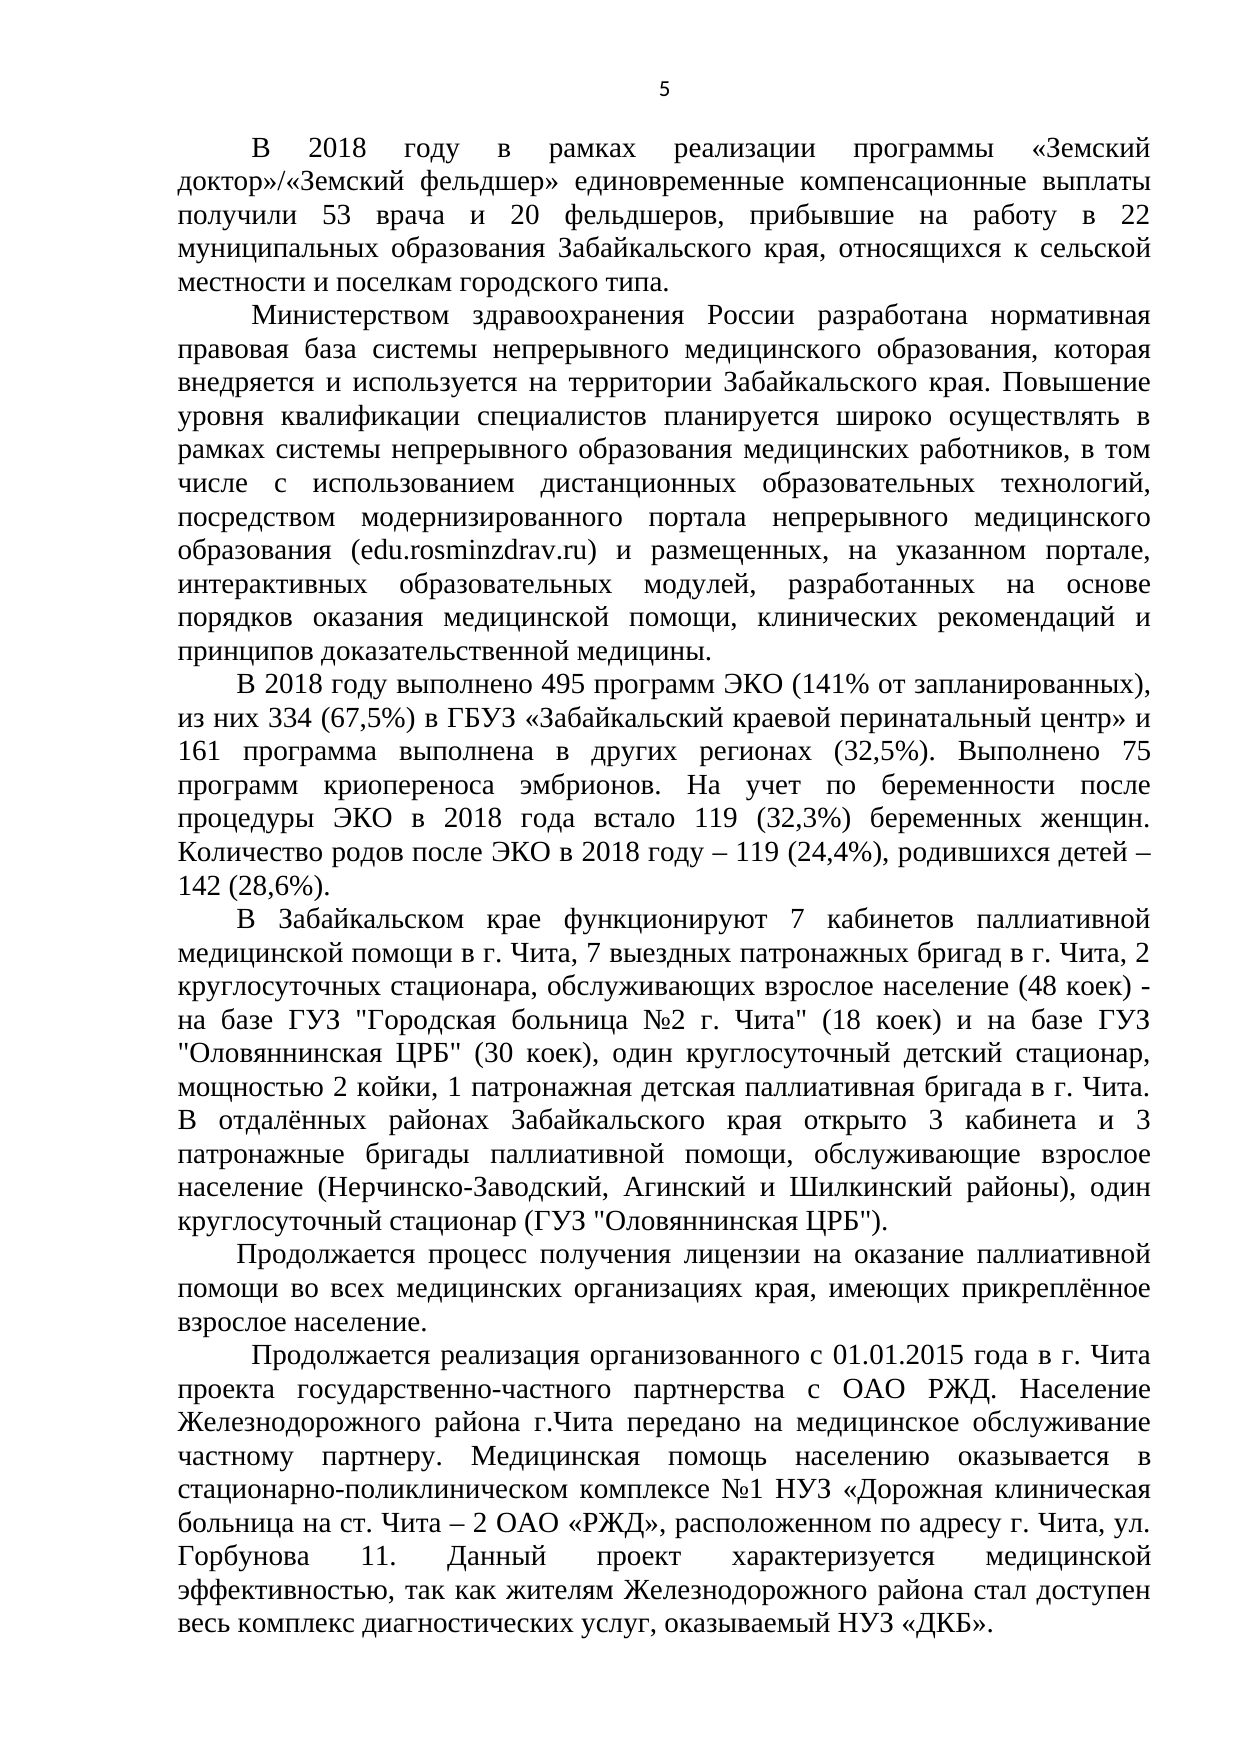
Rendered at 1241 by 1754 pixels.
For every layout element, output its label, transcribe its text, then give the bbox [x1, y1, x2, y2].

text Продолжается процесс получения лицензии на оказание паллиативной помощи во всех медицинских организациях края, имеющих прикреплённое взрослое население. [177, 1237, 1152, 1337]
text В 2018 году выполнено 495 программ ЭКО (141% от запланированных), из них 334 (67,5%) в ГБУЗ «Забайкальский краевой перинатальный центр» и 161 программа выполнена в других регионах (32,5%). Выполнено 75 программ криопереноса эмбрионов. На учет по беременности после процедуры ЭКО в 2018 года встало 119 (32,3%) беременных женщин. Количество родов после ЭКО в 2018 году – 119 (24,4%), родившихся детей – 142 (28,6%). [177, 666, 1152, 901]
text В Забайкальском крае функционируют 7 кабинетов паллиативной медицинской помощи в г. Чита, 7 выездных патронажных бригад в г. Чита, 2 круглосуточных стационара, обслуживающих взрослое население (48 коек) - на базе ГУЗ "Городская больница №2 г. Чита" (18 коек) и на базе ГУЗ "Оловяннинская ЦРБ" (30 коек), один круглосуточный детский стационар, мощностью 2 койки, 1 патронажная детская паллиативная бригада в г. Чита. В отдалённых районах Забайкальского края открыто 3 кабинета и 3 патронажные бригады паллиативной помощи, обслуживающие взрослое население (Нерчинско-Заводский, Агинский и Шилкинский районы), один круглосуточный стационар (ГУЗ "Оловяннинская ЦРБ"). [177, 901, 1152, 1237]
text В 2018 году в рамках реализации программы «Земский доктор»/«Земский фельдшер» единовременные компенсационные выплаты получили 53 врача и 20 фельдшеров, прибывшие на работу в 22 муниципальных образования Забайкальского края, относящихся к сельской местности и поселкам городского типа. [177, 130, 1152, 297]
text Продолжается реализация организованного с 01.01.2015 года в г. Чита проекта государственно-частного партнерства с ОАО РЖД. Население Железнодорожного района г.Чита передано на медицинское обслуживание частному партнеру. Медицинская помощь населению оказывается в стационарно-поликлиническом комплексе №1 НУЗ «Дорожная клиническая больница на ст. Чита – 2 ОАО «РЖД», расположенном по адресу г. Чита, ул. Горбунова 11. Данный проект характеризуется медицинской эффективностью, так как жителям Железнодорожного района стал доступен весь комплекс диагностических услуг, оказываемый НУЗ «ДКБ». [177, 1337, 1152, 1639]
text Министерством здравоохранения России разработана нормативная правовая база системы непрерывного медицинского образования, которая внедряется и используется на территории Забайкальского края. Повышение уровня квалификации специалистов планируется широко осуществлять в рамках системы непрерывного образования медицинских работников, в том числе с использованием дистанционных образовательных технологий, посредством модернизированного портала непрерывного медицинского образования (edu.rosminzdrav.ru) и размещенных, на указанном портале, интерактивных образовательных модулей, разработанных на основе порядков оказания медицинской помощи, клинических рекомендаций и принципов доказательственной медицины. [177, 297, 1152, 666]
